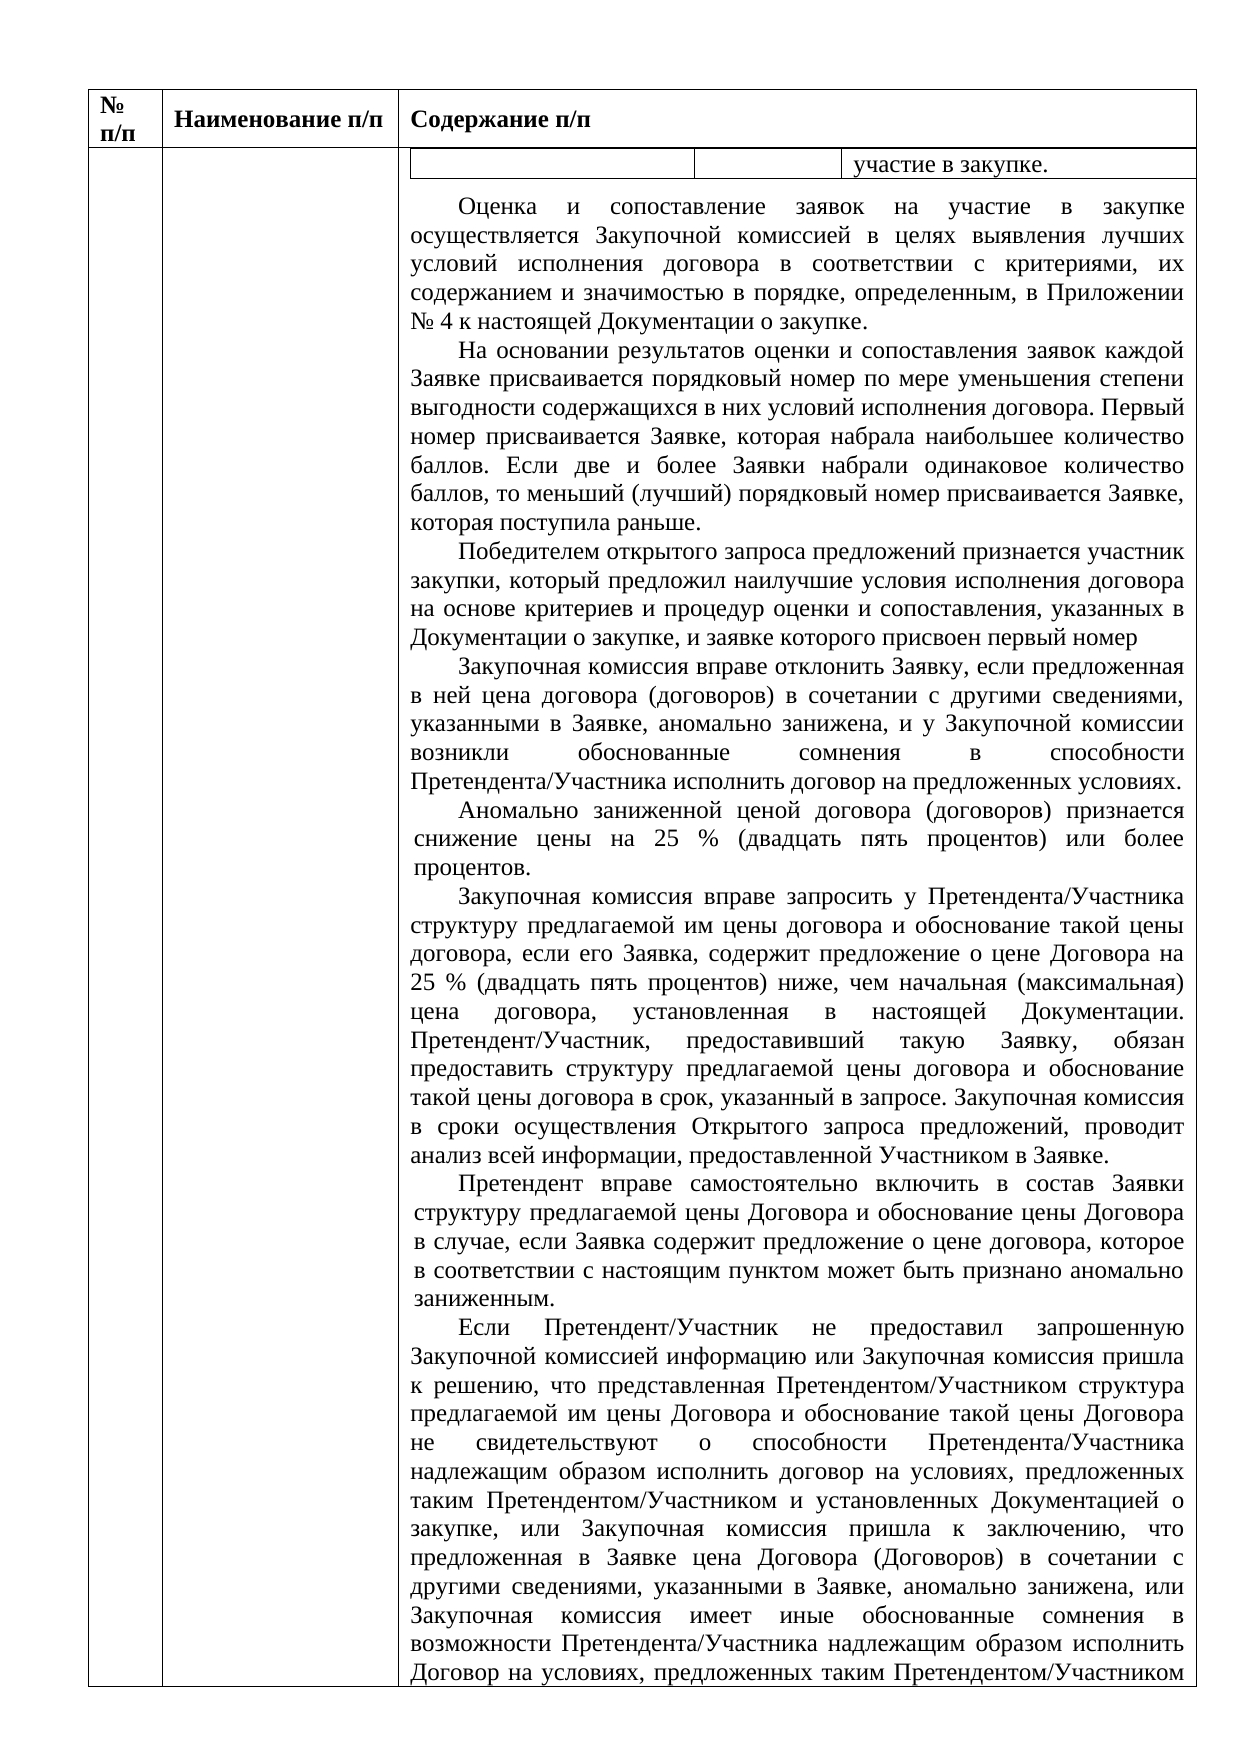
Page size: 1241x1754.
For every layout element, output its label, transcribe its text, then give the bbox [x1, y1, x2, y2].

table_header Наименование п/п [163, 90, 398, 147]
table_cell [163, 148, 398, 1686]
table_header № п/п [89, 90, 162, 147]
table_header Содержание п/п [399, 90, 1196, 147]
table_cell [89, 148, 162, 1686]
